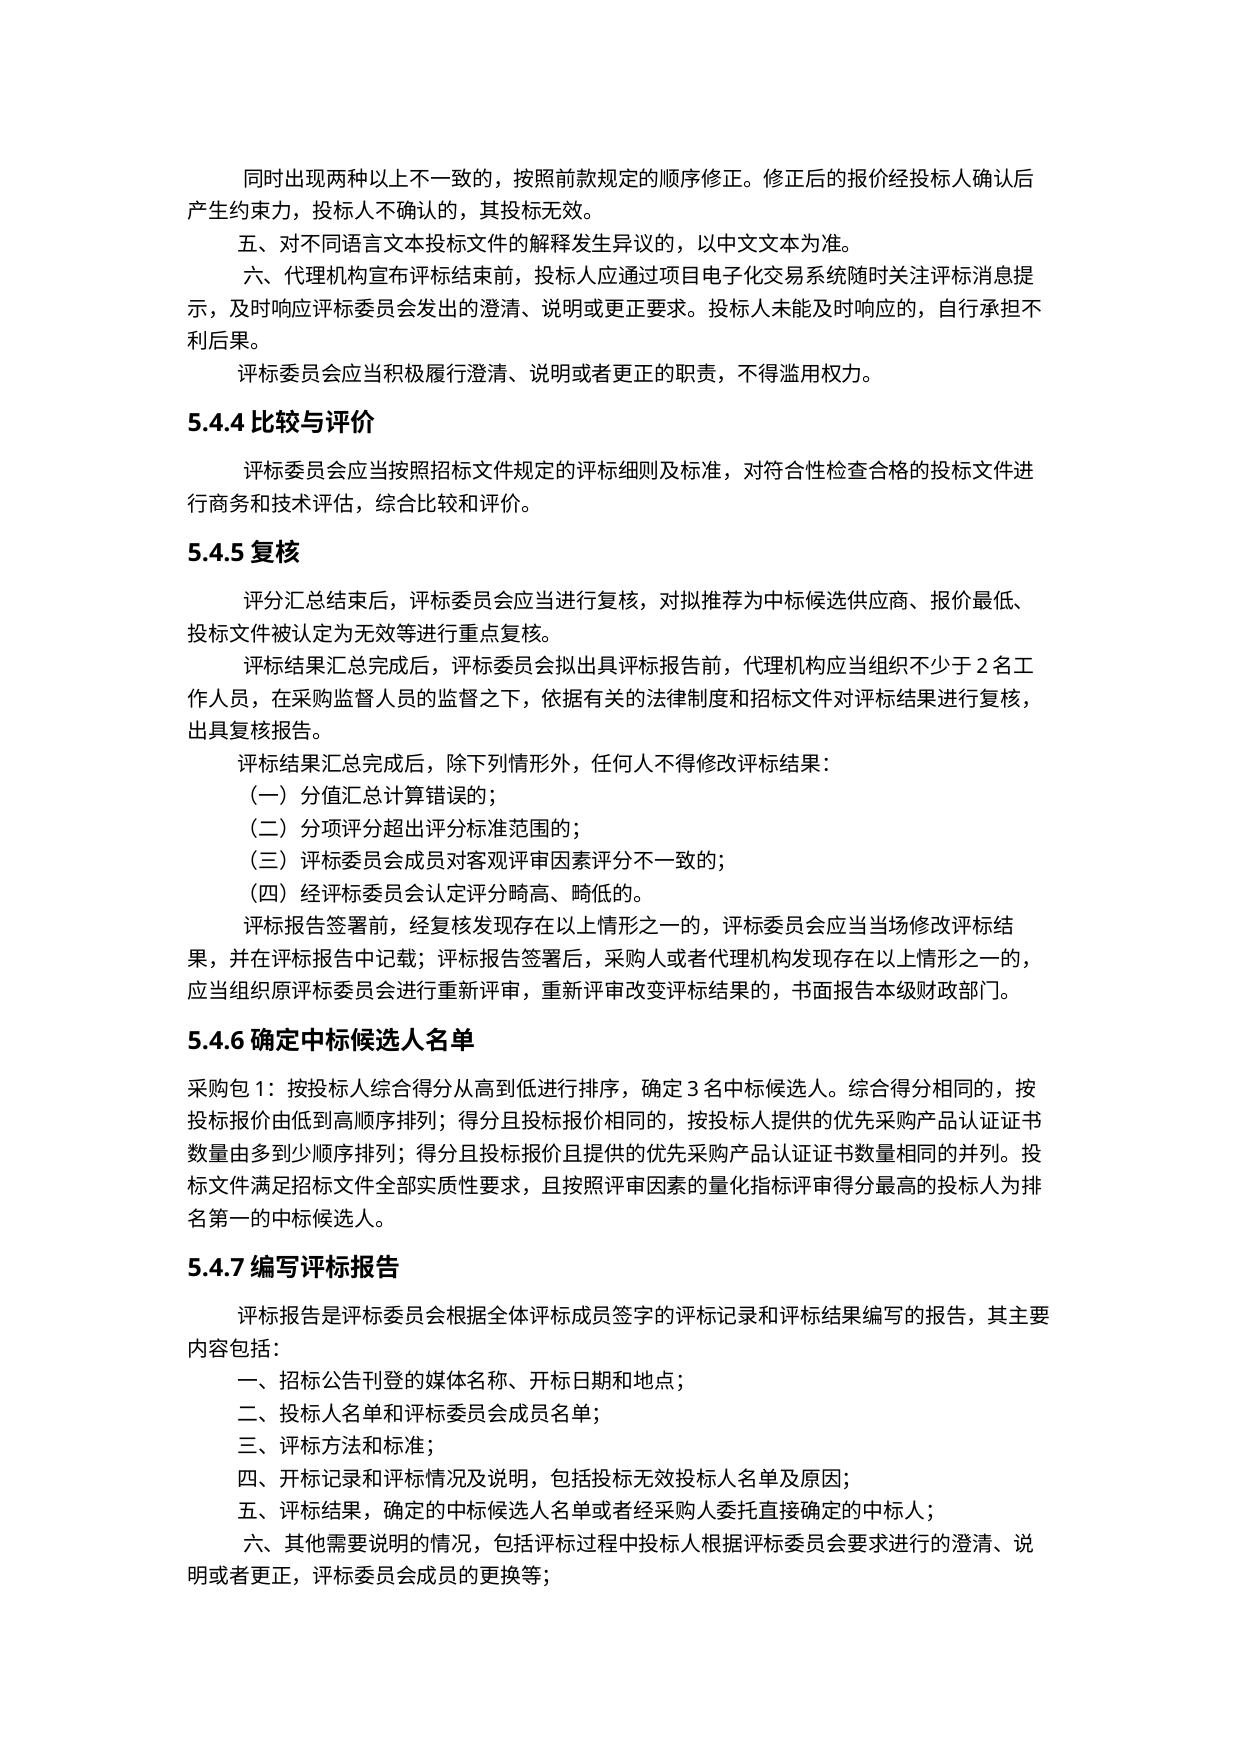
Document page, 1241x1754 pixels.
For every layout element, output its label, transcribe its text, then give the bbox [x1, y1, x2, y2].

text 评标结果汇总完成后，评标委员会拟出具评标报告前，代理机构应当组织不少于2名工作人员，在采购监督人员的监督之下，依据有关的法律制度和招标文件对评标结果进行复核，出具复核报告。 [187, 649, 1053, 747]
text 六、其他需要说明的情况，包括评标过程中投标人根据评标委员会要求进行的澄清、说明或者更正，评标委员会成员的更换等； [187, 1527, 1053, 1592]
text 评标委员会应当按照招标文件规定的评标细则及标准，对符合性检查合格的投标文件进行商务和技术评估，综合比较和评价。 [187, 454, 1053, 519]
text 5.4.4比较与评价 [187, 389, 1053, 454]
text 5.4.6确定中标候选人名单 [187, 1007, 1053, 1072]
text （三）评标委员会成员对客观评审因素评分不一致的； [187, 844, 1053, 877]
text 四、开标记录和评标情况及说明，包括投标无效投标人名单及原因； [187, 1462, 1053, 1494]
text 5.4.5复核 [187, 519, 1053, 584]
text 二、投标人名单和评标委员会成员名单； [187, 1397, 1053, 1429]
text 评标报告是评标委员会根据全体评标成员签字的评标记录和评标结果编写的报告，其主要内容包括： [187, 1299, 1053, 1364]
text 评标结果汇总完成后，除下列情形外，任何人不得修改评标结果： [187, 747, 1053, 779]
text 评标报告签署前，经复核发现存在以上情形之一的，评标委员会应当当场修改评标结果，并在评标报告中记载；评标报告签署后，采购人或者代理机构发现存在以上情形之一的，应当组织原评标委员会进行重新评审，重新评审改变评标结果的，书面报告本级财政部门。 [187, 909, 1053, 1007]
text 五、评标结果，确定的中标候选人名单或者经采购人委托直接确定的中标人； [187, 1494, 1053, 1527]
text （二）分项评分超出评分标准范围的； [187, 812, 1053, 844]
text 同时出现两种以上不一致的，按照前款规定的顺序修正。修正后的报价经投标人确认后产生约束力，投标人不确认的，其投标无效。 [187, 162, 1053, 227]
text 三、评标方法和标准； [187, 1429, 1053, 1462]
text 一、招标公告刊登的媒体名称、开标日期和地点； [187, 1364, 1053, 1397]
text （四）经评标委员会认定评分畸高、畸低的。 [187, 877, 1053, 909]
text 5.4.7编写评标报告 [187, 1234, 1053, 1299]
text 五、对不同语言文本投标文件的解释发生异议的，以中文文本为准。 [187, 227, 1053, 259]
text 六、代理机构宣布评标结束前，投标人应通过项目电子化交易系统随时关注评标消息提示，及时响应评标委员会发出的澄清、说明或更正要求。投标人未能及时响应的，自行承担不利后果。 [187, 259, 1053, 357]
text 评标委员会应当积极履行澄清、说明或者更正的职责，不得滥用权力。 [187, 357, 1053, 389]
text （一）分值汇总计算错误的； [187, 779, 1053, 812]
text 采购包1：按投标人综合得分从高到低进行排序，确定3名中标候选人。综合得分相同的，按投标报价由低到高顺序排列；得分且投标报价相同的，按投标人提供的优先采购产品认证证书数量由多到少顺序排列；得分且投标报价且提供的优先采购产品认证证书数量相同的并列。投标文件满足招标文件全部实质性要求，且按照评审因素的量化指标评审得分最高的投标人为排名第一的中标候选人。 [187, 1072, 1053, 1234]
text 评分汇总结束后，评标委员会应当进行复核，对拟推荐为中标候选供应商、报价最低、投标文件被认定为无效等进行重点复核。 [187, 584, 1053, 649]
